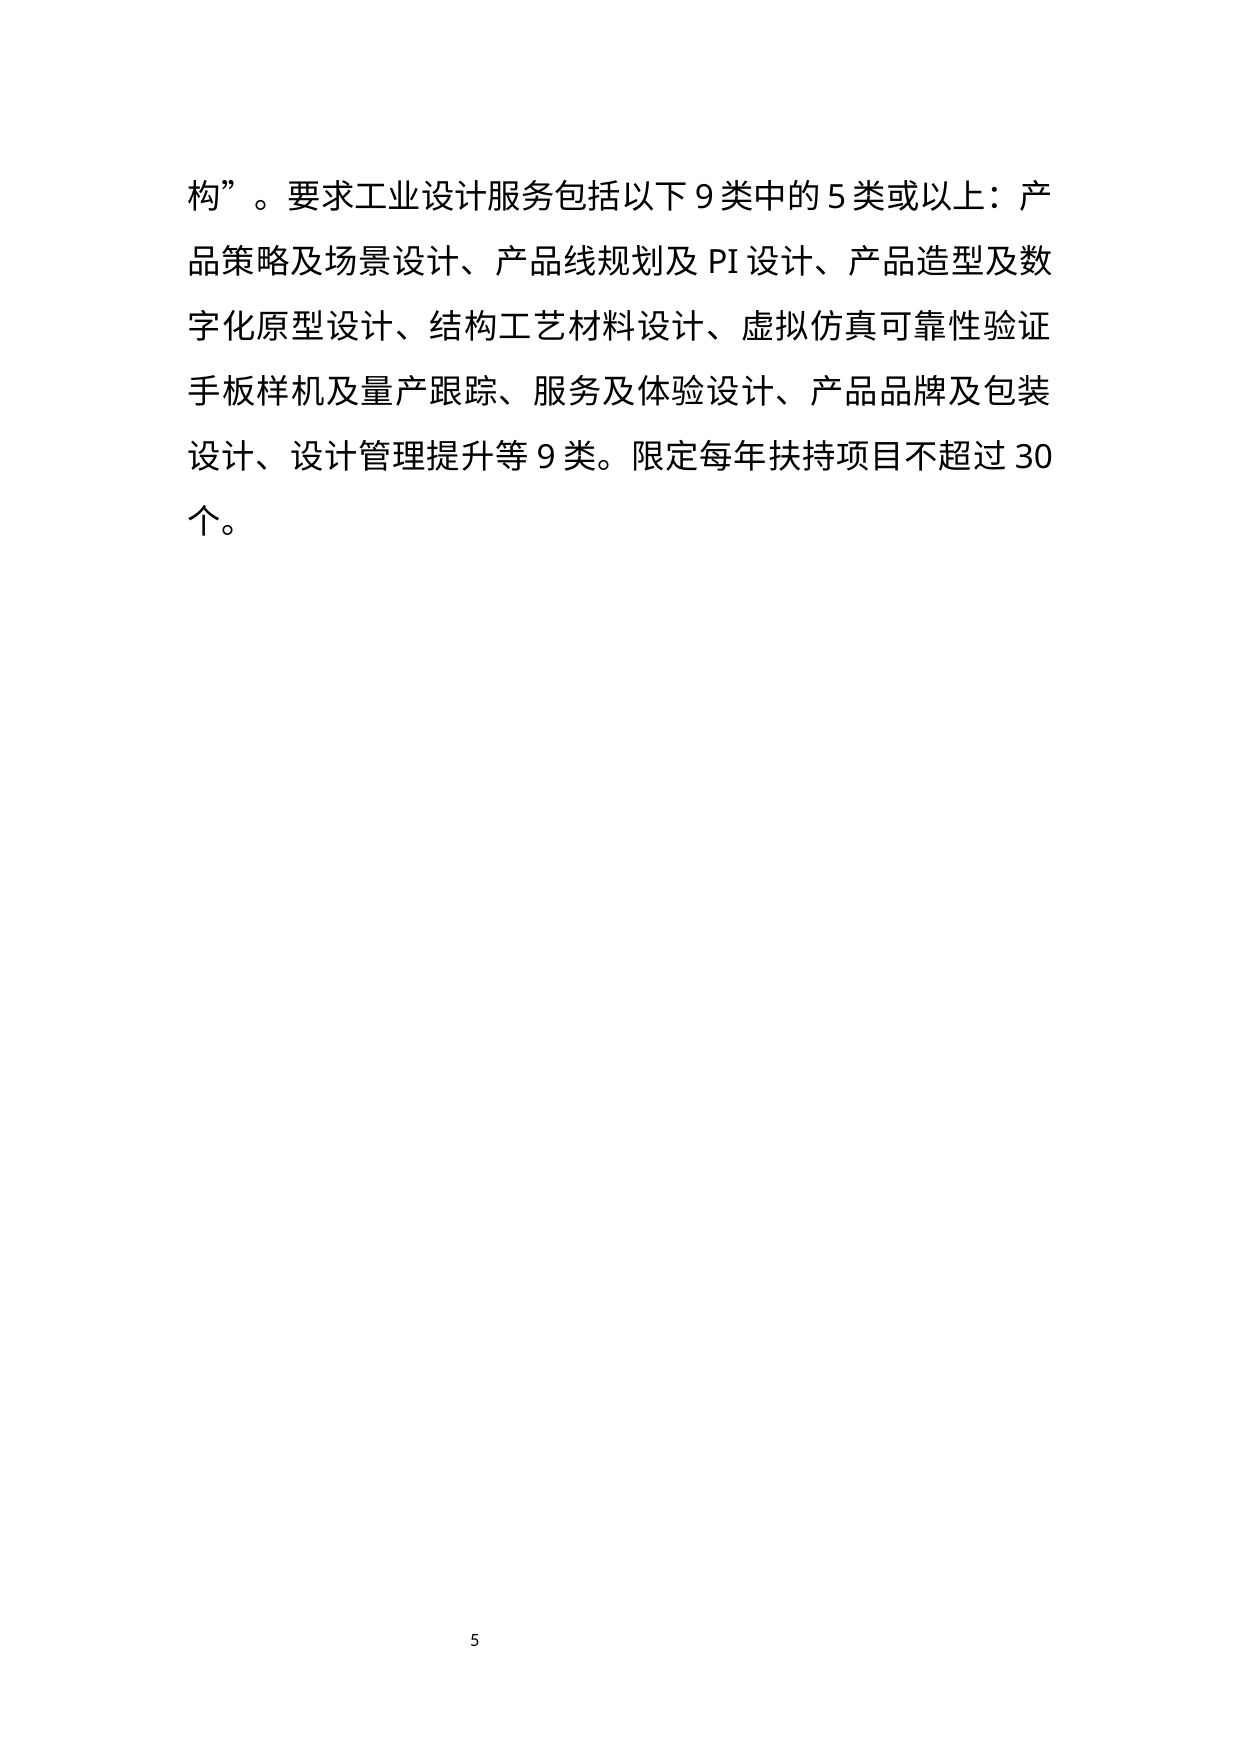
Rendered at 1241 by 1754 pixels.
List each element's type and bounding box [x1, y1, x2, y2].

list [187, 162, 1053, 552]
